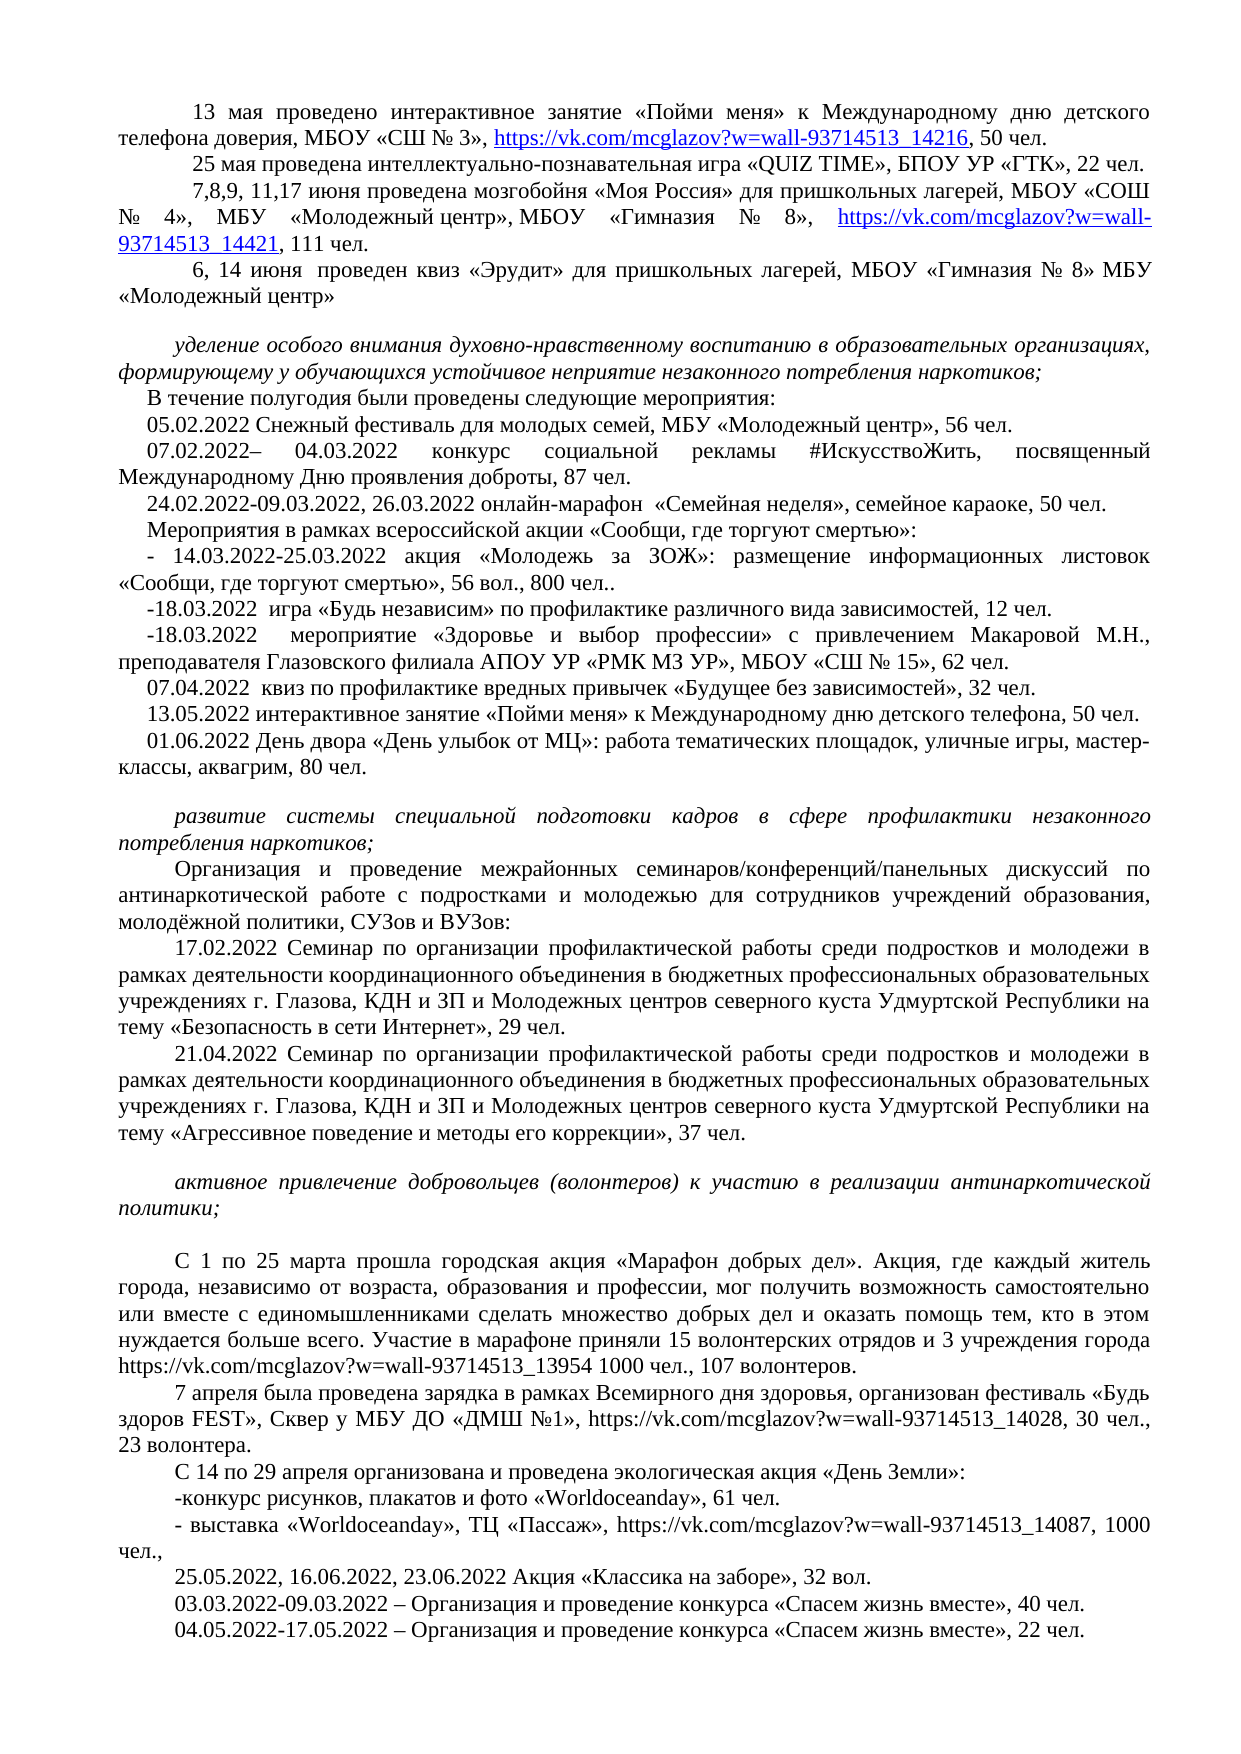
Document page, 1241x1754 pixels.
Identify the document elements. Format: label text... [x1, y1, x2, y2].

text 07.02.2022– 04.03.2022 конкурс социальной рекламы #ИскусствоЖить, посвященный Международному Дню проявления доброты, 87 чел. [118, 437, 1152, 490]
text 05.02.2022 Снежный фестиваль для молодых семей, МБУ «Молодежный центр», 56 чел. [118, 411, 1152, 437]
text 13 мая проведено интерактивное занятие «Пойми меня» к Международному дню детского телефона доверия, МБОУ «СШ № 3», https://vk.com/mcglazov?w=wall-93714513_14216, 50 чел. [118, 98, 1152, 151]
text 07.04.2022 квиз по профилактике вредных привычек «Будущее без зависимостей», 32 чел. [118, 674, 1152, 701]
text уделение особого внимания духовно-нравственному воспитанию в образовательных организациях, формирующему у обучающихся устойчивое неприятие незаконного потребления наркотиков; [118, 332, 1152, 384]
text -конкурс рисунков, плакатов и фото «Worldoceanday», 61 чел. [118, 1484, 1152, 1511]
text 7 апреля была проведена зарядка в рамках Всемирного дня здоровья, организован фестиваль «Будь здоров FEST», Сквер у МБУ ДО «ДМШ №1», https://vk.com/mcglazov?w=wall-93714513_14028, 30 чел., 23 волонтера. [118, 1379, 1152, 1458]
text развитие системы специальной подготовки кадров в сфере профилактики незаконного потребления наркотиков; [118, 802, 1152, 855]
text активное привлечение добровольцев (волонтеров) к участию в реализации антинаркотической политики; [118, 1168, 1152, 1221]
text 25 мая проведена интеллектуально-познавательная игра «QUIZ TIME», БПОУ УР «ГТК», 22 чел. [118, 151, 1152, 177]
text 21.04.2022 Семинар по организации профилактической работы среди подростков и молодежи в рамках деятельности координационного объединения в бюджетных профессиональных образовательных учреждениях г. Глазова, КДН и ЗП и Молодежных центров северного куста Удмуртской Республики на тему «Агрессивное поведение и методы его коррекции», 37 чел. [118, 1040, 1152, 1145]
text 7,8,9, 11,17 июня проведена мозгобойня «Моя Россия» для пришкольных лагерей, МБОУ «СОШ № 4», МБУ «Молодежный центр», МБОУ «Гимназия № 8», https://vk.com/mcglazov?w=wall-93714513_14421, 111 чел. [118, 177, 1152, 256]
text 25.05.2022, 16.06.2022, 23.06.2022 Акция «Классика на заборе», 32 вол. [118, 1563, 1152, 1590]
text Мероприятия в рамках всероссийской акции «Сообщи, где торгуют смертью»: [118, 516, 1152, 542]
text - 14.03.2022-25.03.2022 акция «Молодежь за ЗОЖ»: размещение информационных листовок «Сообщи, где торгуют смертью», 56 вол., 800 чел.. [118, 542, 1152, 595]
text 17.02.2022 Семинар по организации профилактической работы среди подростков и молодежи в рамках деятельности координационного объединения в бюджетных профессиональных образовательных учреждениях г. Глазова, КДН и ЗП и Молодежных центров северного куста Удмуртской Республики на тему «Безопасность в сети Интернет», 29 чел. [118, 934, 1152, 1040]
text -18.03.2022 мероприятие «Здоровье и выбор профессии» с привлечением Макаровой М.Н., преподавателя Глазовского филиала АПОУ УР «РМК МЗ УР», МБОУ «СШ № 15», 62 чел. [118, 621, 1152, 674]
text - выставка «Worldoceanday», ТЦ «Пассаж», https://vk.com/mcglazov?w=wall-93714513_14087, 1000 чел., [118, 1511, 1152, 1563]
text С 14 по 29 апреля организована и проведена экологическая акция «День Земли»: [118, 1458, 1152, 1484]
text 03.03.2022-09.03.2022 – Организация и проведение конкурса «Спасем жизнь вместе», 40 чел. [118, 1590, 1152, 1616]
text В течение полугодия были проведены следующие мероприятия: [118, 384, 1152, 411]
text 13.05.2022 интерактивное занятие «Пойми меня» к Международному дню детского телефона, 50 чел. [118, 701, 1152, 727]
text С 1 по 25 марта прошла городская акция «Марафон добрых дел». Акция, где каждый житель города, независимо от возраста, образования и профессии, мог получить возможность самостоятельно или вместе с единомышленниками сделать множество добрых дел и оказать помощь тем, кто в этом нуждается больше всего. Участие в марафоне приняли 15 волонтерских отрядов и 3 учреждения города https://vk.com/mcglazov?w=wall-93714513_13954 1000 чел., 107 волонтеров. [118, 1247, 1152, 1379]
text -18.03.2022 игра «Будь независим» по профилактике различного вида зависимостей, 12 чел. [118, 595, 1152, 621]
text Организация и проведение межрайонных семинаров/конференций/панельных дискуссий по антинаркотической работе с подростками и молодежью для сотрудников учреждений образования, молодёжной политики, СУЗов и ВУЗов: [118, 855, 1152, 934]
text 04.05.2022-17.05.2022 – Организация и проведение конкурса «Спасем жизнь вместе», 22 чел. [118, 1616, 1152, 1642]
text 24.02.2022-09.03.2022, 26.03.2022 онлайн-марафон «Семейная неделя», семейное караоке, 50 чел. [118, 490, 1152, 516]
text 6, 14 июня проведен квиз «Эрудит» для пришкольных лагерей, МБОУ «Гимназия № 8» МБУ «Молодежный центр» [118, 256, 1152, 309]
text 01.06.2022 День двора «День улыбок от МЦ»: работа тематических площадок, уличные игры, мастер-классы, аквагрим, 80 чел. [118, 727, 1152, 779]
